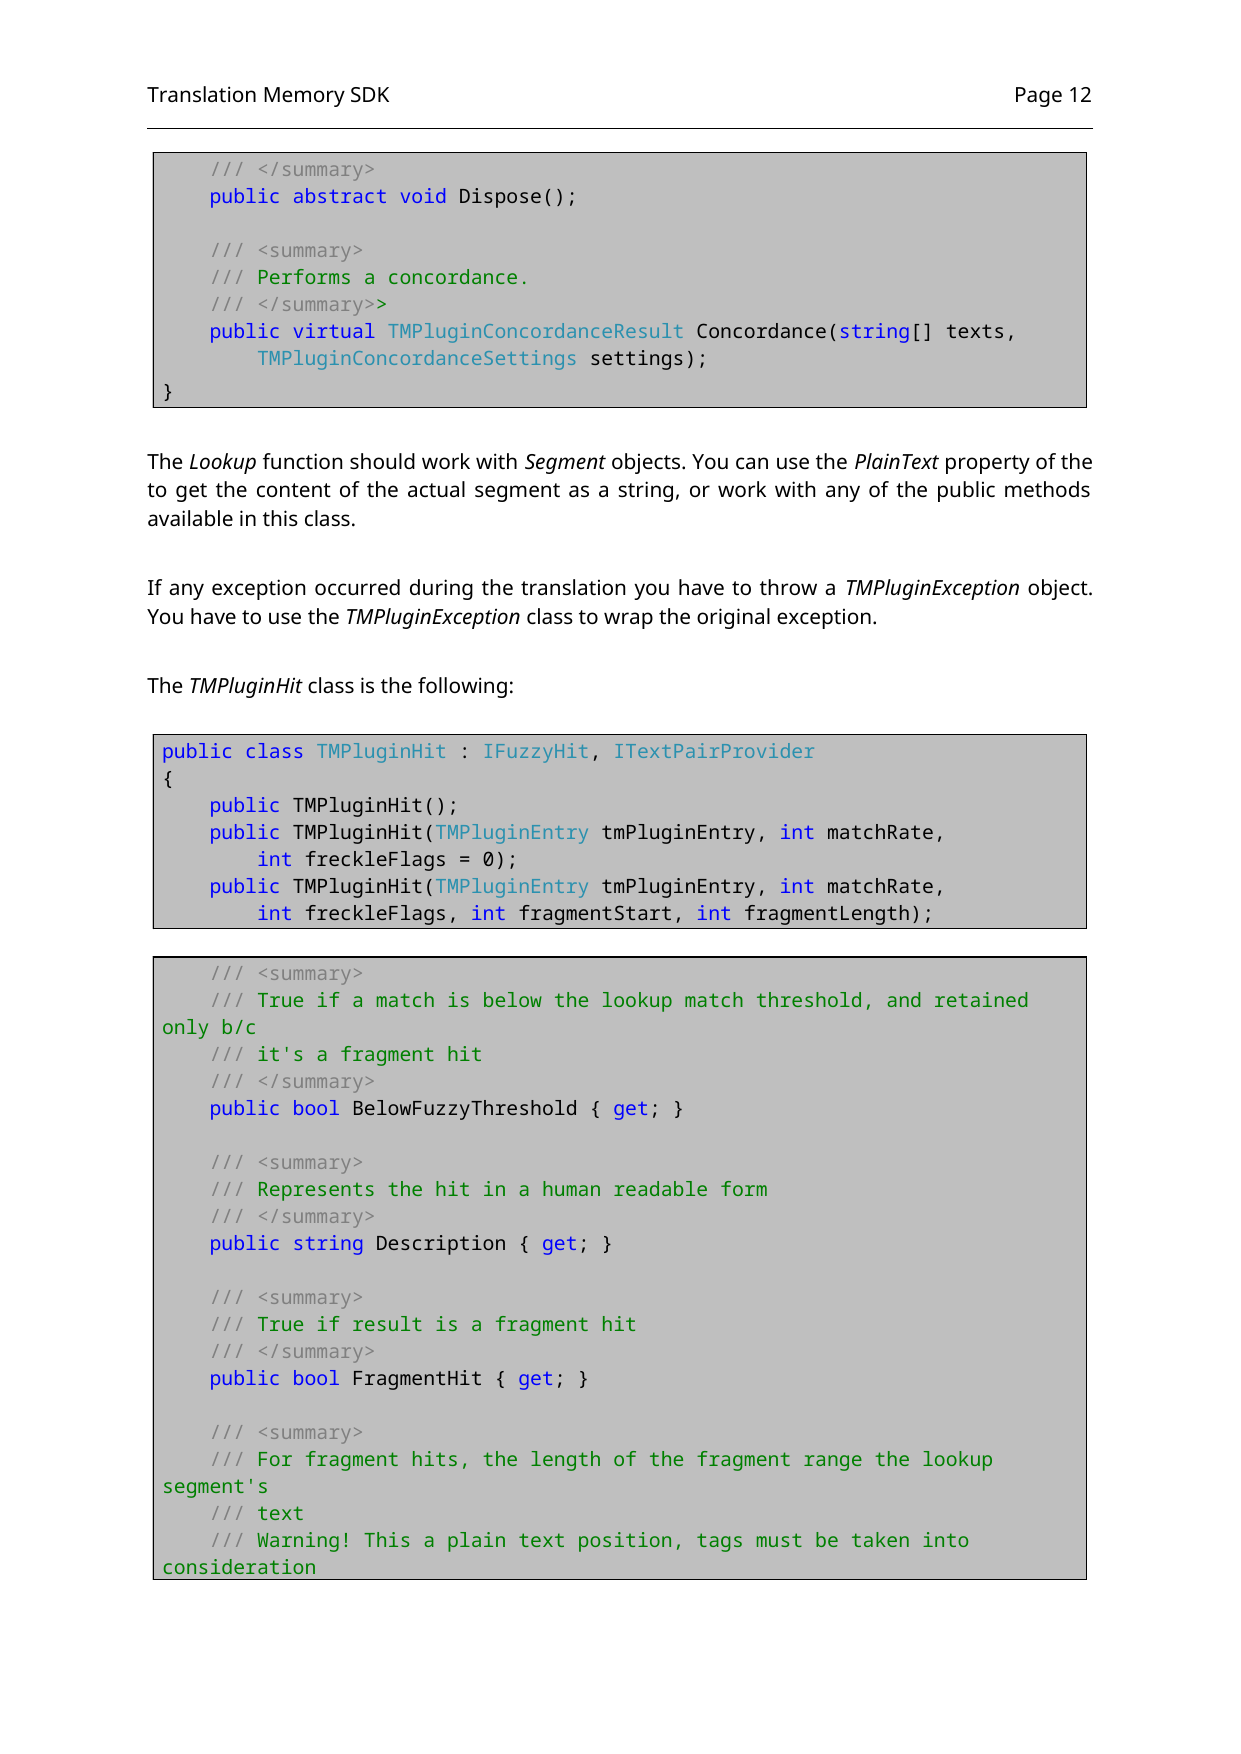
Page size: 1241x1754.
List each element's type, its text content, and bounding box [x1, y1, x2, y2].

text /// </summary>> [154, 287, 1086, 314]
text public TMPluginHit(TMPluginEntry tmPluginEntry, int matchRate, [154, 869, 1086, 896]
text } [154, 374, 1086, 407]
text /// <summary> [154, 233, 1086, 260]
text /// text [154, 1496, 1086, 1523]
text The Lookup function should work with Segment objects. You can use the PlainText property of the to get the content of the actual segment as a string, or work with any of the public methods available in this class. [147, 447, 1093, 532]
text public TMPluginHit(TMPluginEntry tmPluginEntry, int matchRate, [154, 815, 1086, 842]
text int freckleFlags = 0); [154, 842, 1086, 869]
text /// <summary> [154, 1280, 1086, 1307]
text /// it's a fragment hit [154, 1037, 1086, 1064]
text public abstract void Dispose(); [154, 179, 1086, 206]
text int freckleFlags, int fragmentStart, int fragmentLength); [154, 896, 1086, 928]
text /// True if a match is below the lookup match threshold, and retained only b/c [154, 983, 1086, 1037]
text The TMPluginHit class is the following: [147, 671, 1093, 699]
text /// <summary> [154, 1145, 1086, 1172]
text /// Performs a concordance. [154, 260, 1086, 287]
text public virtual TMPluginConcordanceResult Concordance(string[] texts, [154, 314, 1086, 341]
text /// </summary> [154, 1334, 1086, 1361]
text public bool FragmentHit { get; } [154, 1361, 1086, 1388]
text TMPluginConcordanceSettings settings); [154, 341, 1086, 371]
text /// True if result is a fragment hit [154, 1307, 1086, 1334]
text public string Description { get; } [154, 1226, 1086, 1253]
text { [154, 761, 1086, 788]
text /// <summary> [154, 1415, 1086, 1442]
text /// For fragment hits, the length of the fragment range the lookup segment's [154, 1442, 1086, 1496]
text public TMPluginHit(); [154, 788, 1086, 815]
text /// <summary> [154, 958, 1086, 983]
text public class TMPluginHit : IFuzzyHit, ITextPairProvider [154, 735, 1086, 761]
text /// Represents the hit in a human readable form [154, 1172, 1086, 1199]
text /// </summary> [154, 1064, 1086, 1091]
text public bool BelowFuzzyThreshold { get; } [154, 1091, 1086, 1118]
text /// </summary> [154, 153, 1086, 179]
text /// Warning! This a plain text position, tags must be taken into consideration [154, 1523, 1086, 1579]
text /// </summary> [154, 1199, 1086, 1226]
text If any exception occurred during the translation you have to throw a TMPluginException object. You have to use the TMPluginException class to wrap the original exception. [147, 573, 1093, 630]
